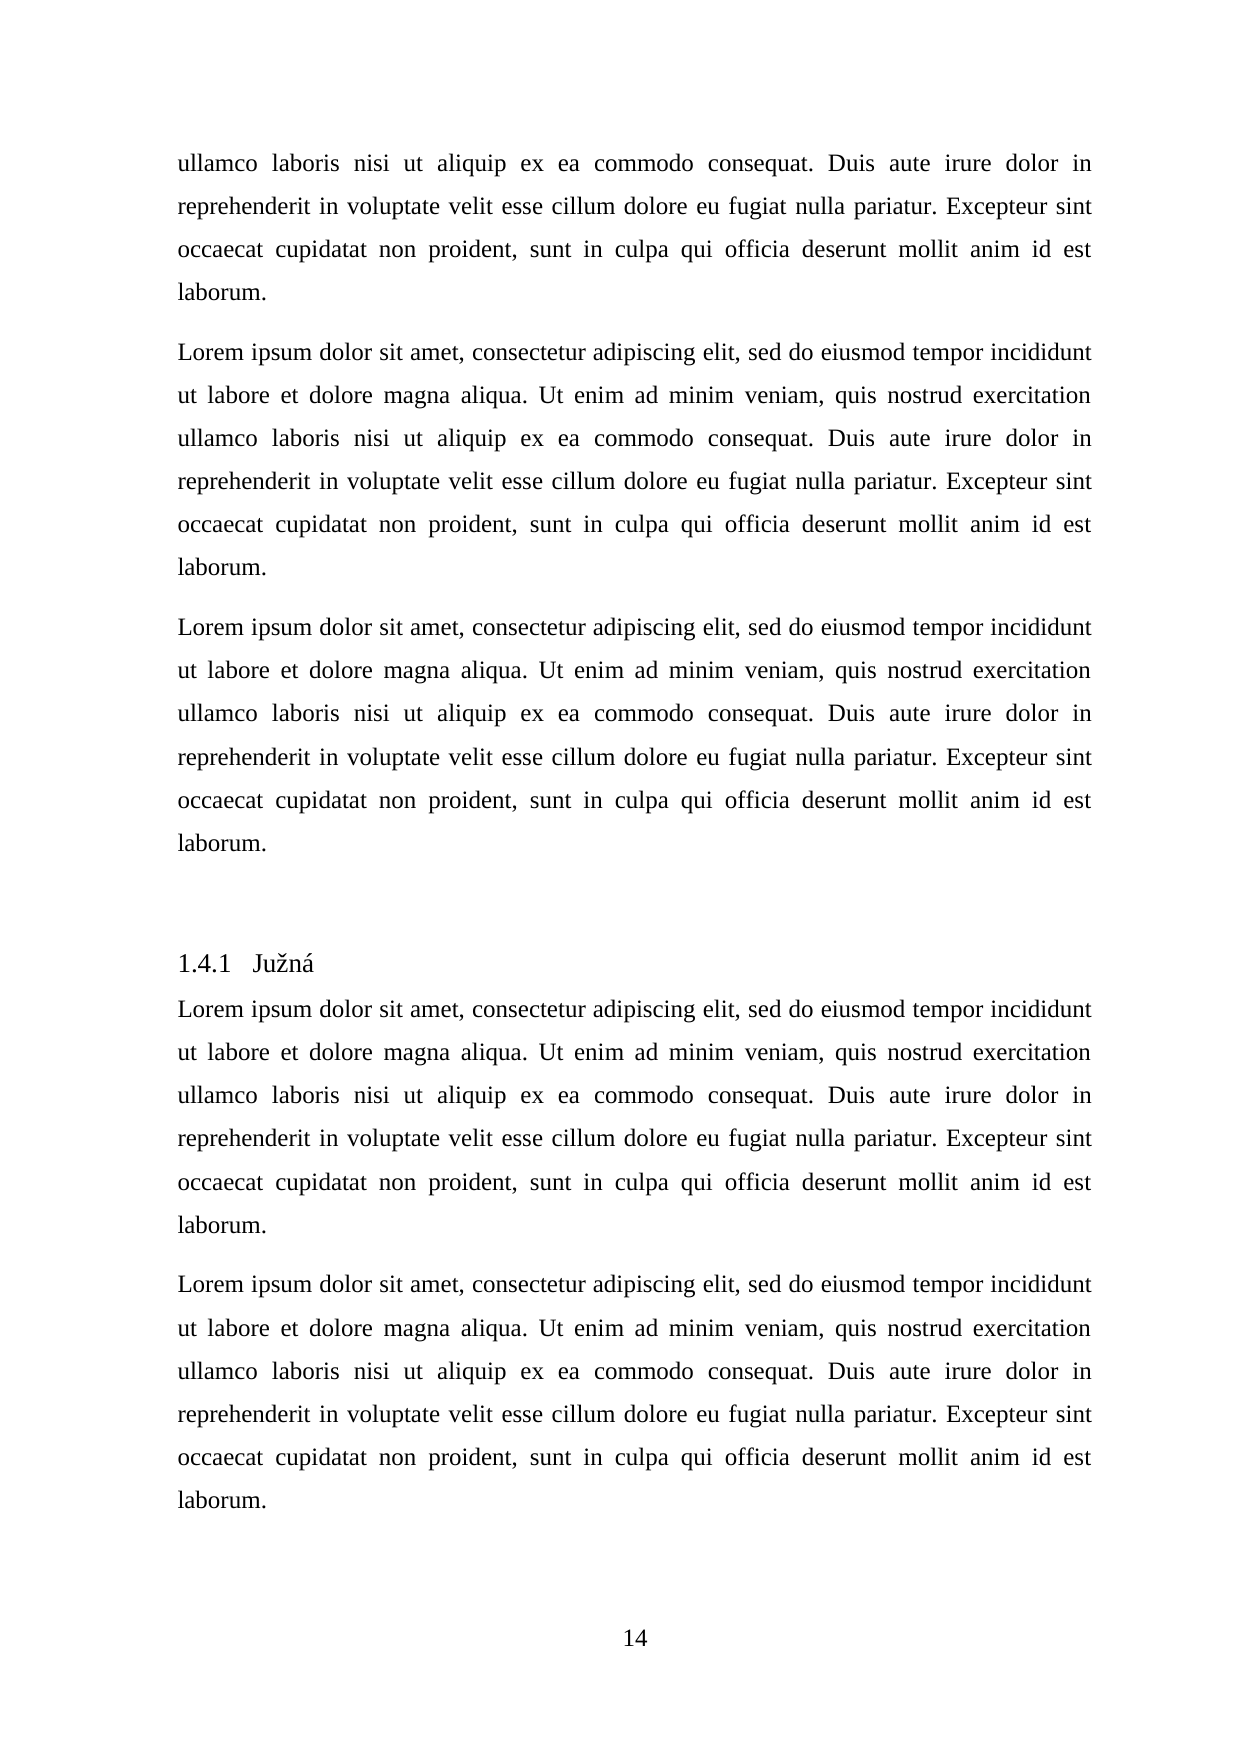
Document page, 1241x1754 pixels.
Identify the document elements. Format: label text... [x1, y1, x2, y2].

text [177, 148, 1092, 306]
subtitle Južná [177, 947, 1092, 979]
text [177, 1269, 1092, 1514]
